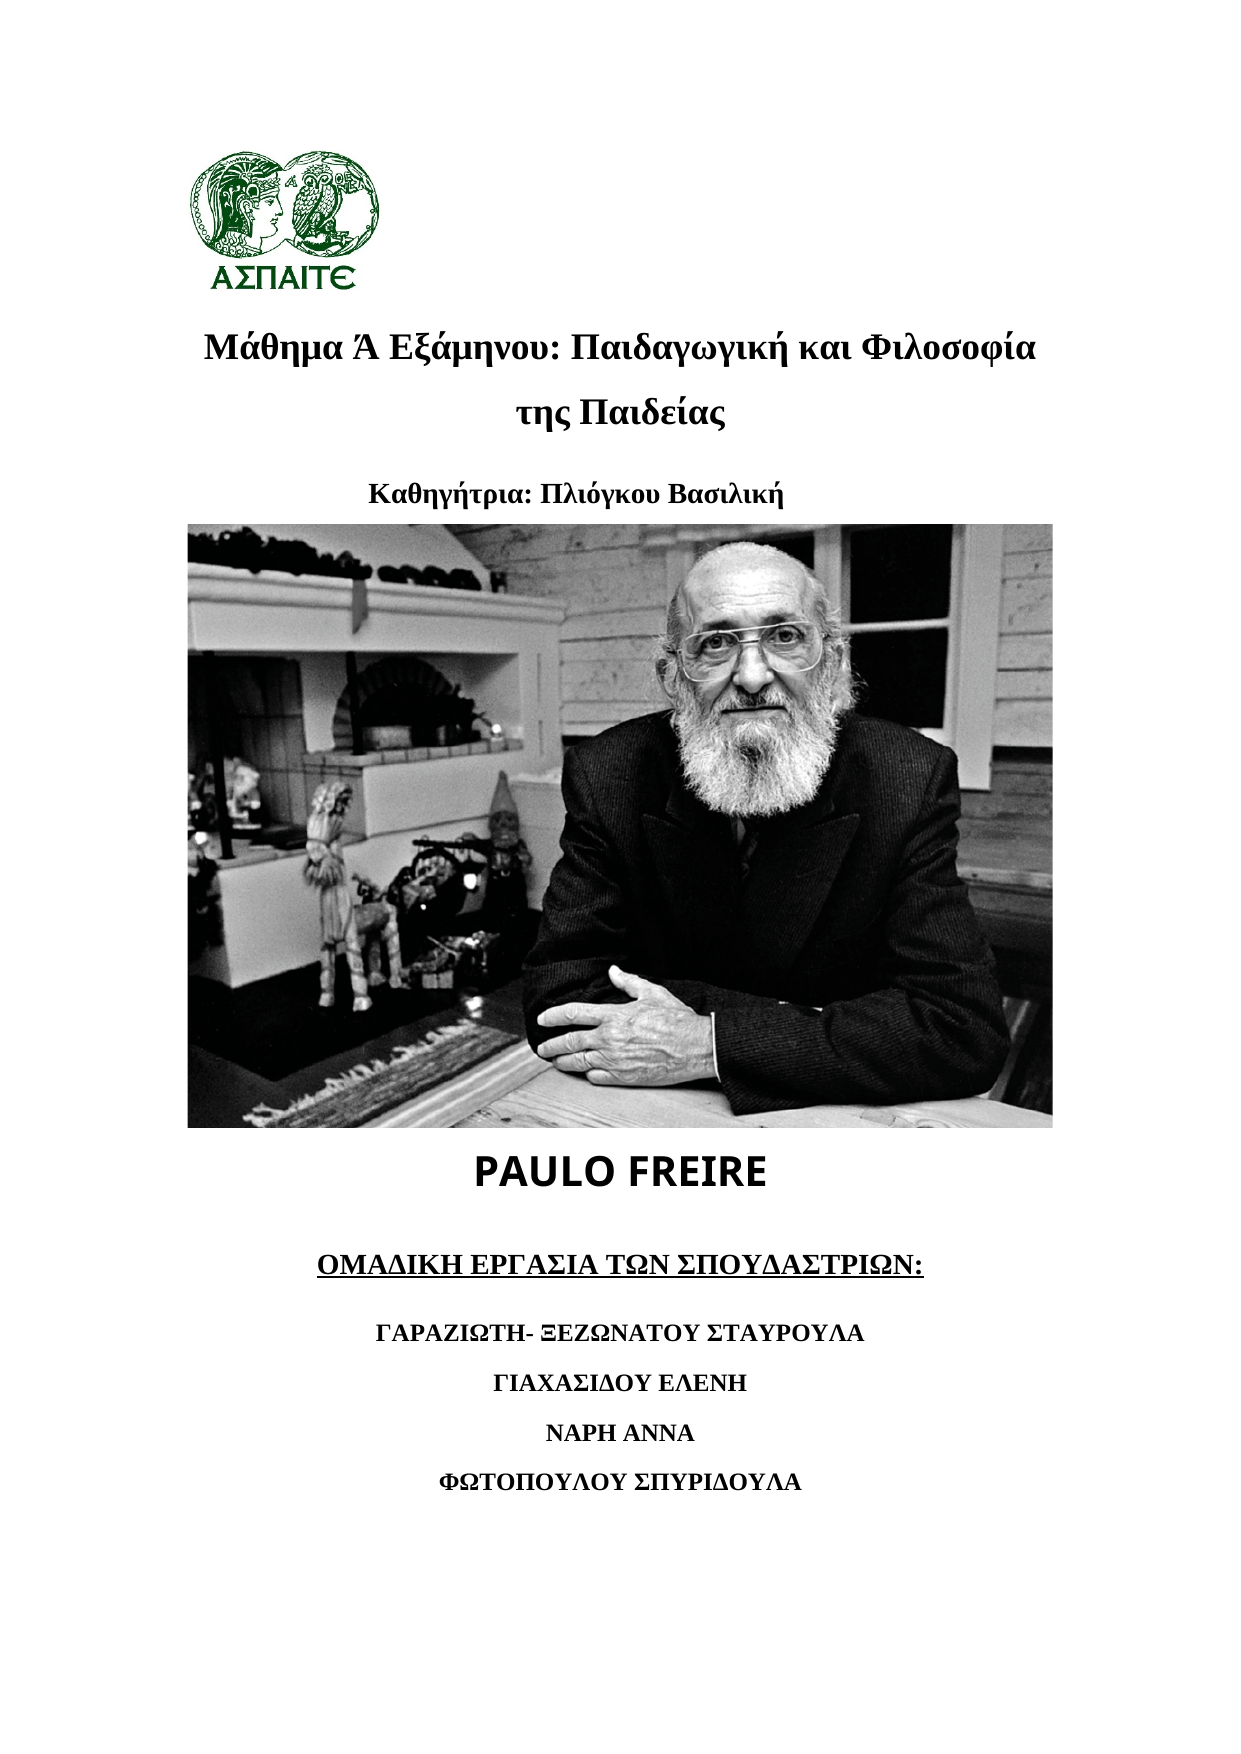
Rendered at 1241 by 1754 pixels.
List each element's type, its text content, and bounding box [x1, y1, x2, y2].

text ΟΜΑΔΙΚΗ ΕΡΓΑΣΙΑ ΤΩΝ ΣΠΟΥΔΑΣΤΡΙΩΝ: [187, 1247, 1053, 1281]
text PAULO FREIRE [187, 1141, 1053, 1198]
picture [187, 524, 1053, 1128]
picture [187, 150, 380, 290]
text ΝΑΡΗ ΑΝΝΑ [187, 1418, 1053, 1446]
text ΦΩΤΟΠΟΥΛΟΥ ΣΠΥΡΙΔΟΥΛΑ [187, 1467, 1053, 1496]
text Καθηγήτρια: Πλιόγκου Βασιλική [187, 454, 1053, 524]
text Μάθημα Ά Εξάμηνου: Παιδαγωγική και Φιλοσοφία της Παιδείας [187, 324, 1053, 432]
text ΓΑΡΑΖΙΩΤΗ- ΞΕΖΩΝΑΤΟΥ ΣΤΑΥΡΟΥΛΑ [187, 1318, 1053, 1347]
text ΓΙΑΧΑΣΙΔΟΥ ΕΛΕΝΗ [187, 1368, 1053, 1397]
